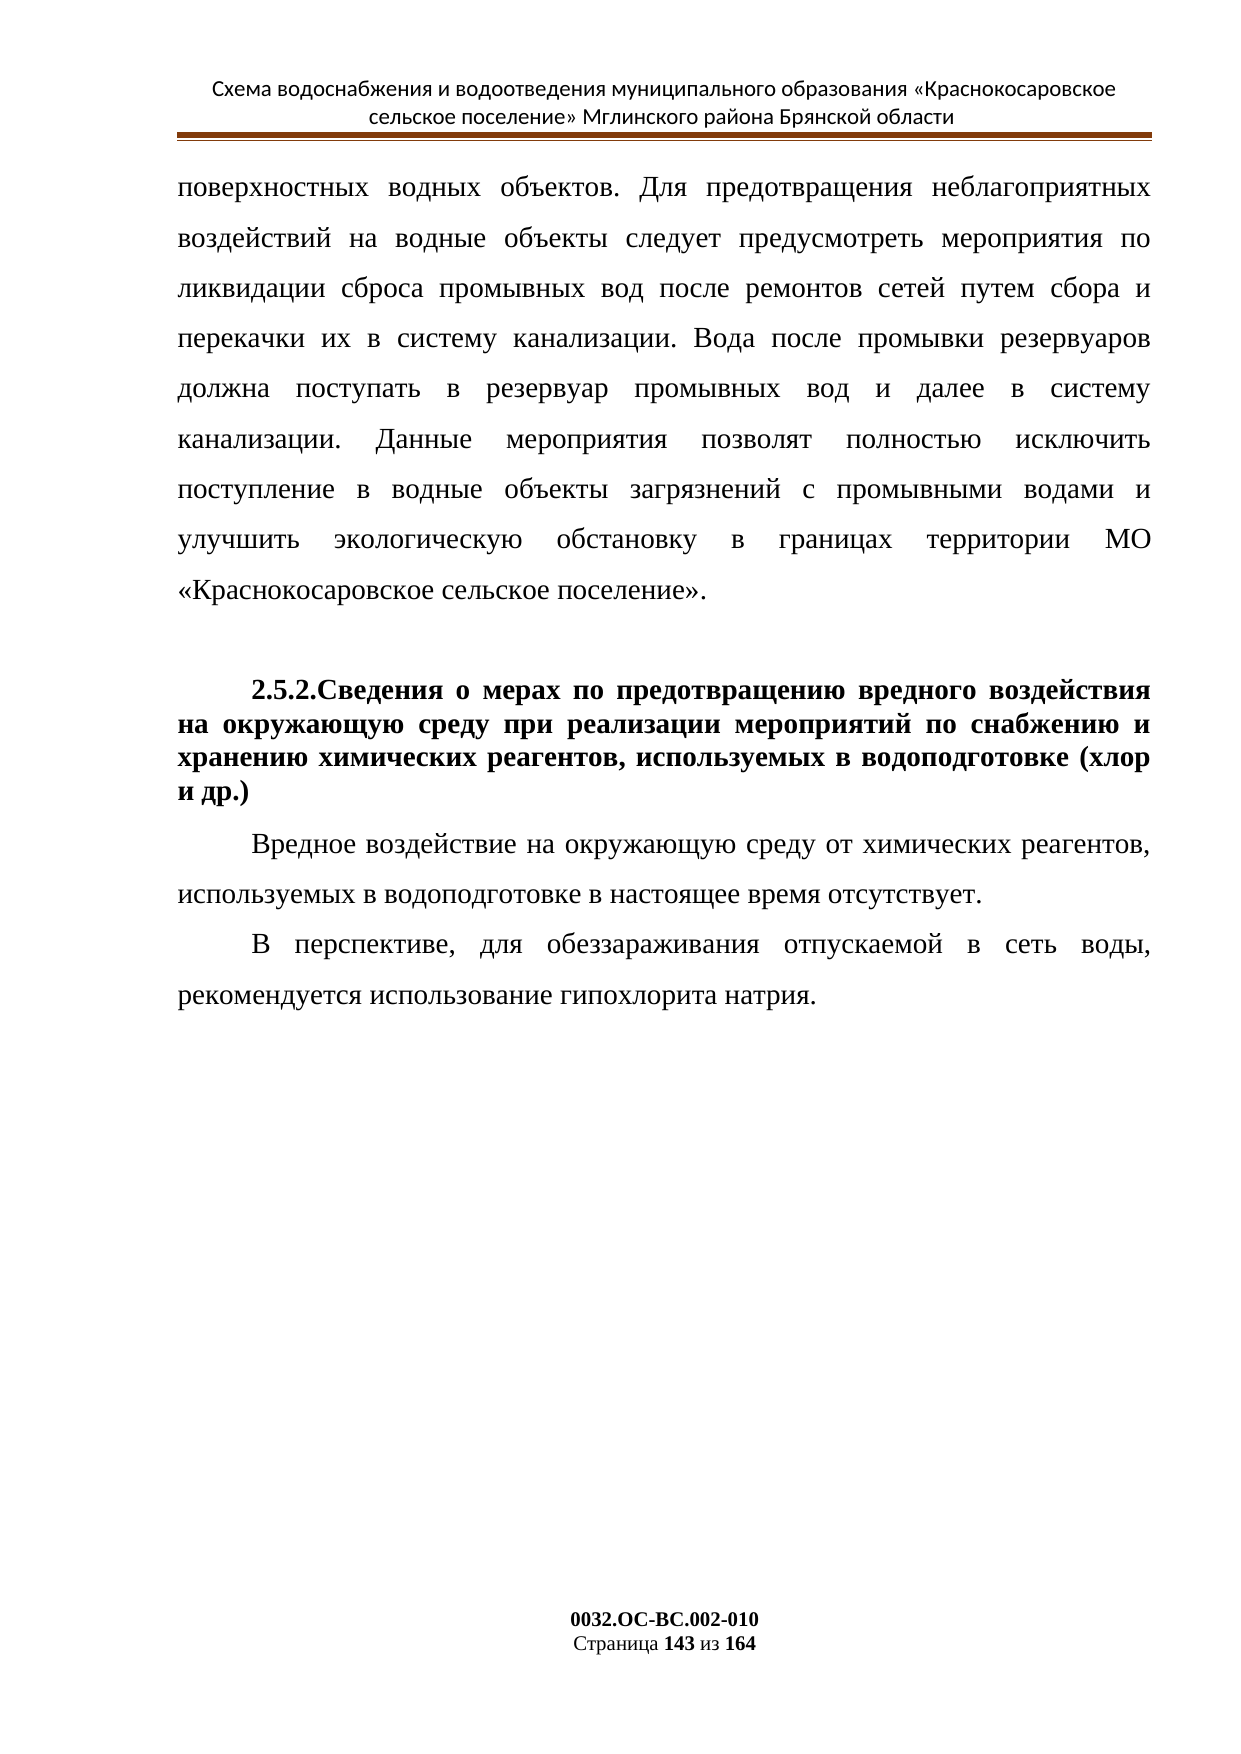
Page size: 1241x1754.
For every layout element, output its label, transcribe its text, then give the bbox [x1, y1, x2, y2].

text 2.5.2.Сведения о мерах по предотвращению вредного воздействия на окружающую среду при реализации мероприятий по снабжению и хранению химических реагентов, используемых в водоподготовке (хлор и др.) [177, 672, 1152, 807]
text Вредное воздействие на окружающую среду от химических реагентов, используемых в водоподготовке в настоящее время отсутствует. [177, 826, 1152, 910]
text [177, 169, 1152, 605]
text В перспективе, для обеззараживания отпускаемой в сеть воды, рекомендуется использование гипохлорита натрия. [177, 926, 1152, 1010]
